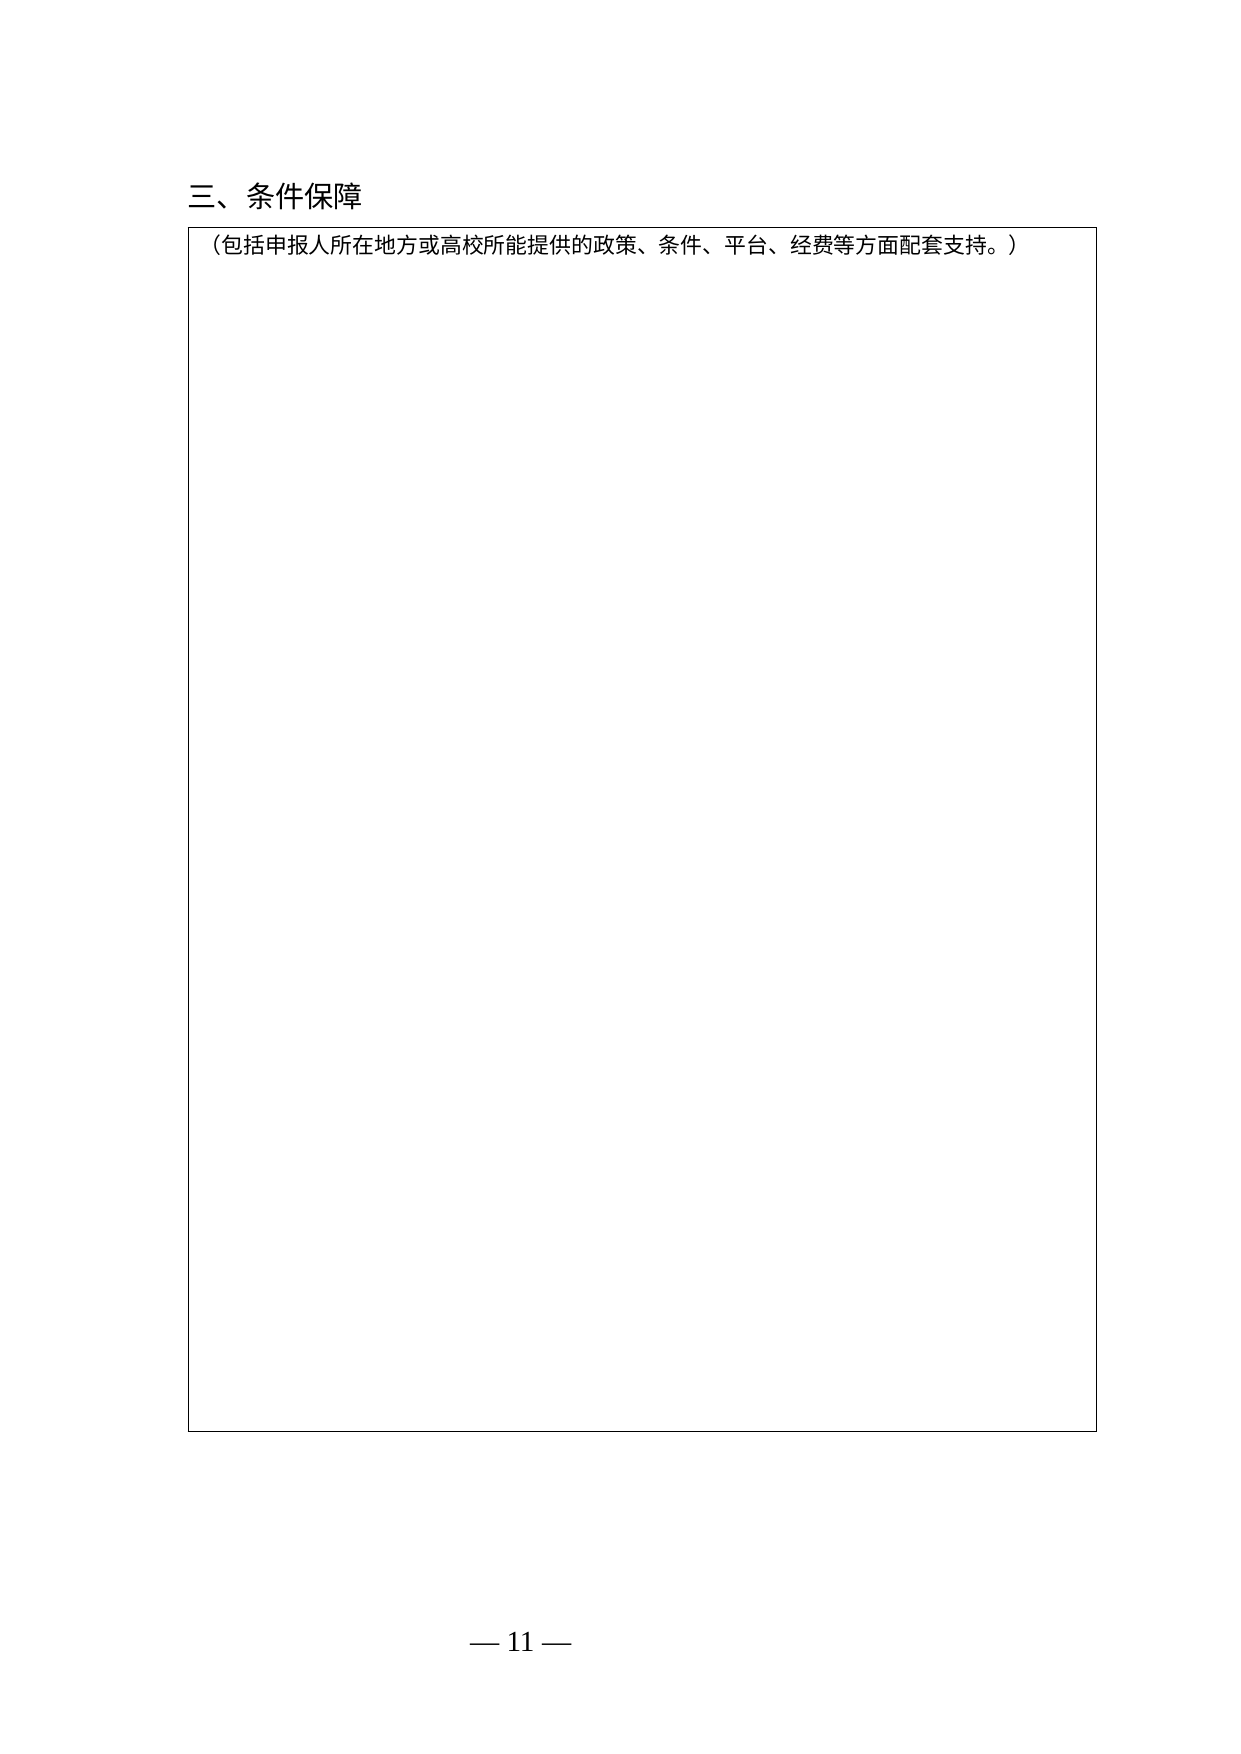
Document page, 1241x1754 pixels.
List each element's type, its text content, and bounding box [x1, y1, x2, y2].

table_header （包括申报人所在地方或高校所能提供的政策、条件、平台、经费等方面配套支持。） [189, 228, 1096, 1431]
text 三、条件保障 [187, 162, 1053, 227]
